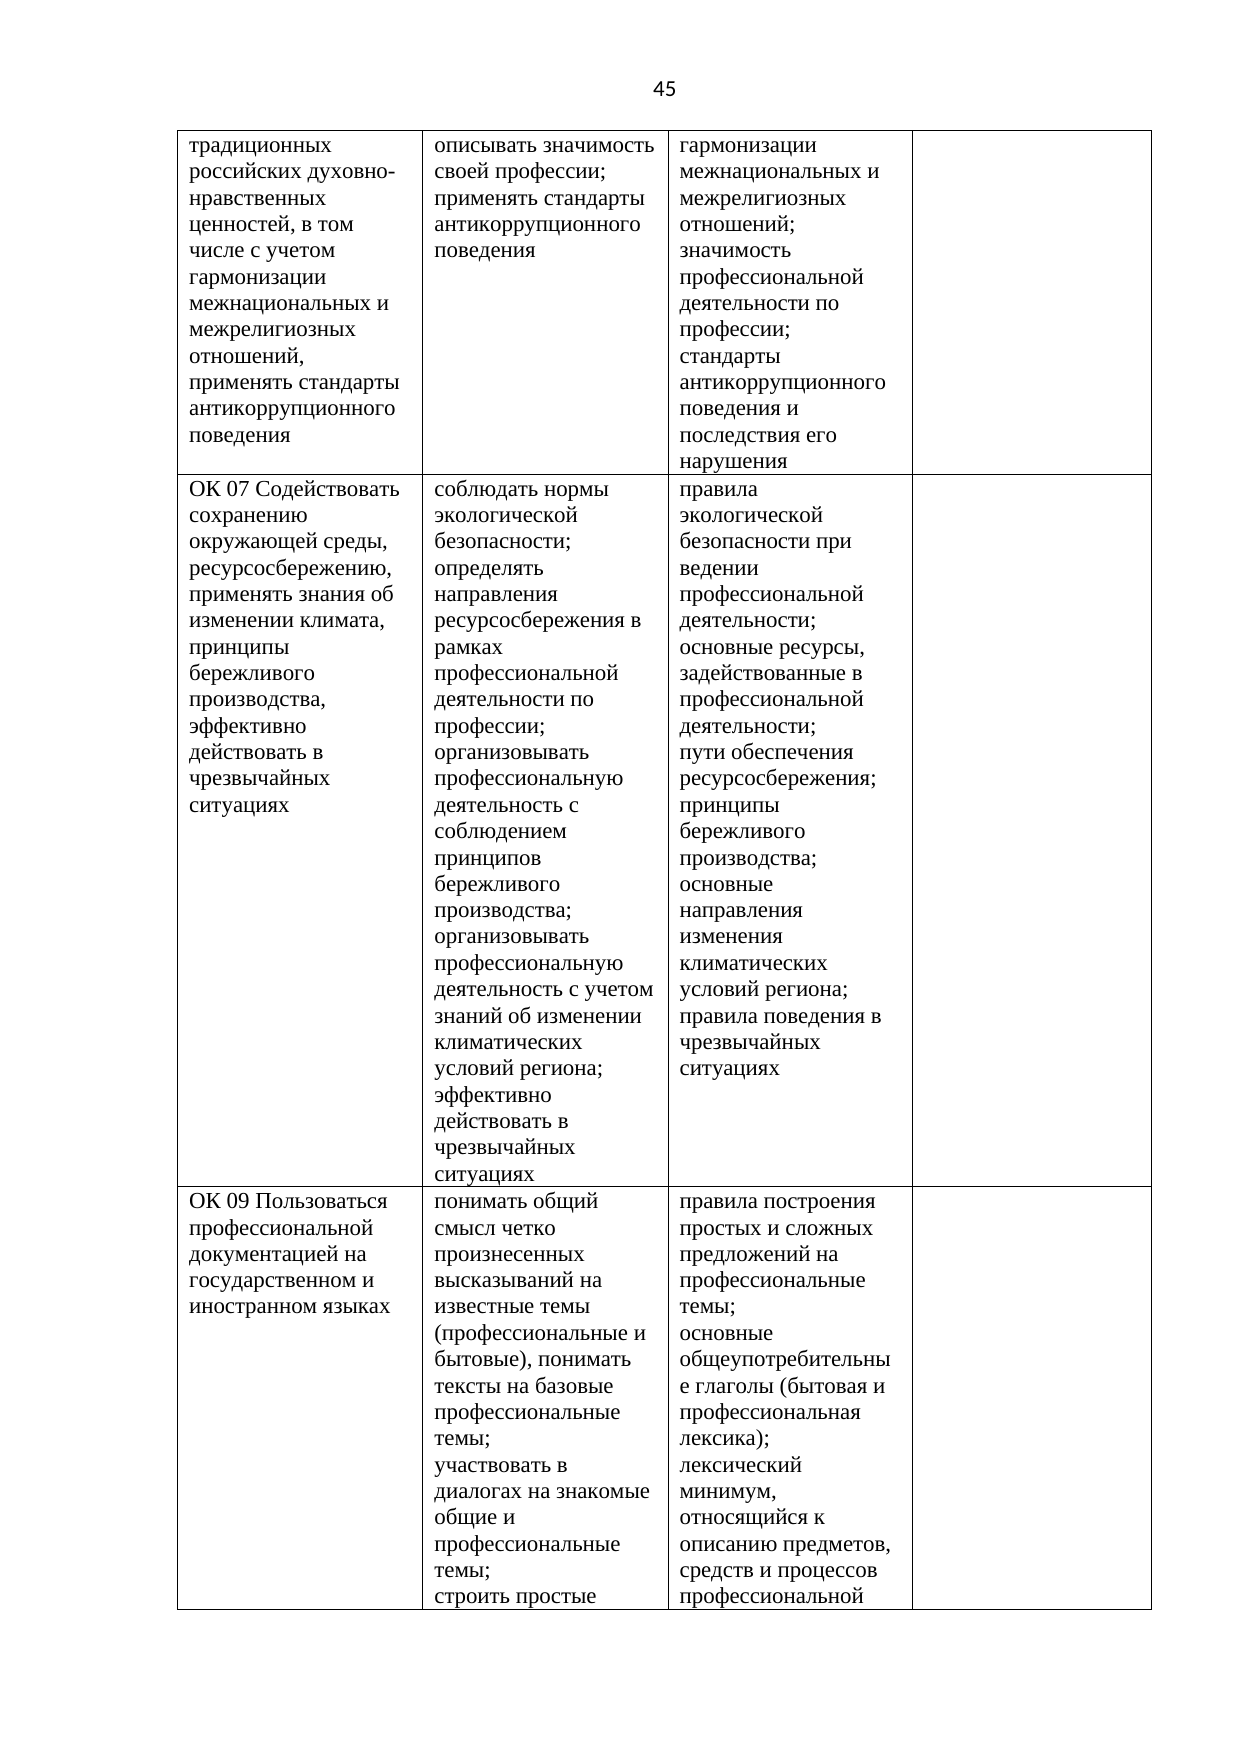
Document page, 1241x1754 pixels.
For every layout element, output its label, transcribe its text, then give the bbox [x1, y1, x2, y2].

table_cell [913, 475, 1151, 1186]
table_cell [669, 1187, 912, 1609]
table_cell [178, 1187, 422, 1609]
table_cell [423, 1187, 668, 1609]
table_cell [423, 131, 668, 473]
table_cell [669, 131, 912, 473]
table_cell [178, 131, 422, 473]
table_cell [913, 1187, 1151, 1609]
table_cell ОК 07 Содействовать сохранению окружающей среды, ресурсосбережению, применять знания об изменении климата, принципы бережливого производства, эффективно действовать в чрезвычайных ситуациях [178, 475, 422, 1186]
table_cell соблюдать нормы экологической безопасности; определять направления ресурсосбережения в рамках профессиональной деятельности по профессии; организовывать профессиональную деятельность с соблюдением принципов бережливого производства; организовывать профессиональную деятельность с учетом знаний об изменении климатических условий региона; эффективно действовать в чрезвычайных ситуациях [423, 475, 668, 1186]
table_cell [913, 131, 1151, 473]
table_cell правила экологической безопасности при ведении профессиональной деятельности; основные ресурсы, задействованные в профессиональной деятельности; пути обеспечения ресурсосбережения; принципы бережливого производства; основные направления изменения климатических условий региона; правила поведения в чрезвычайных ситуациях [669, 475, 912, 1186]
